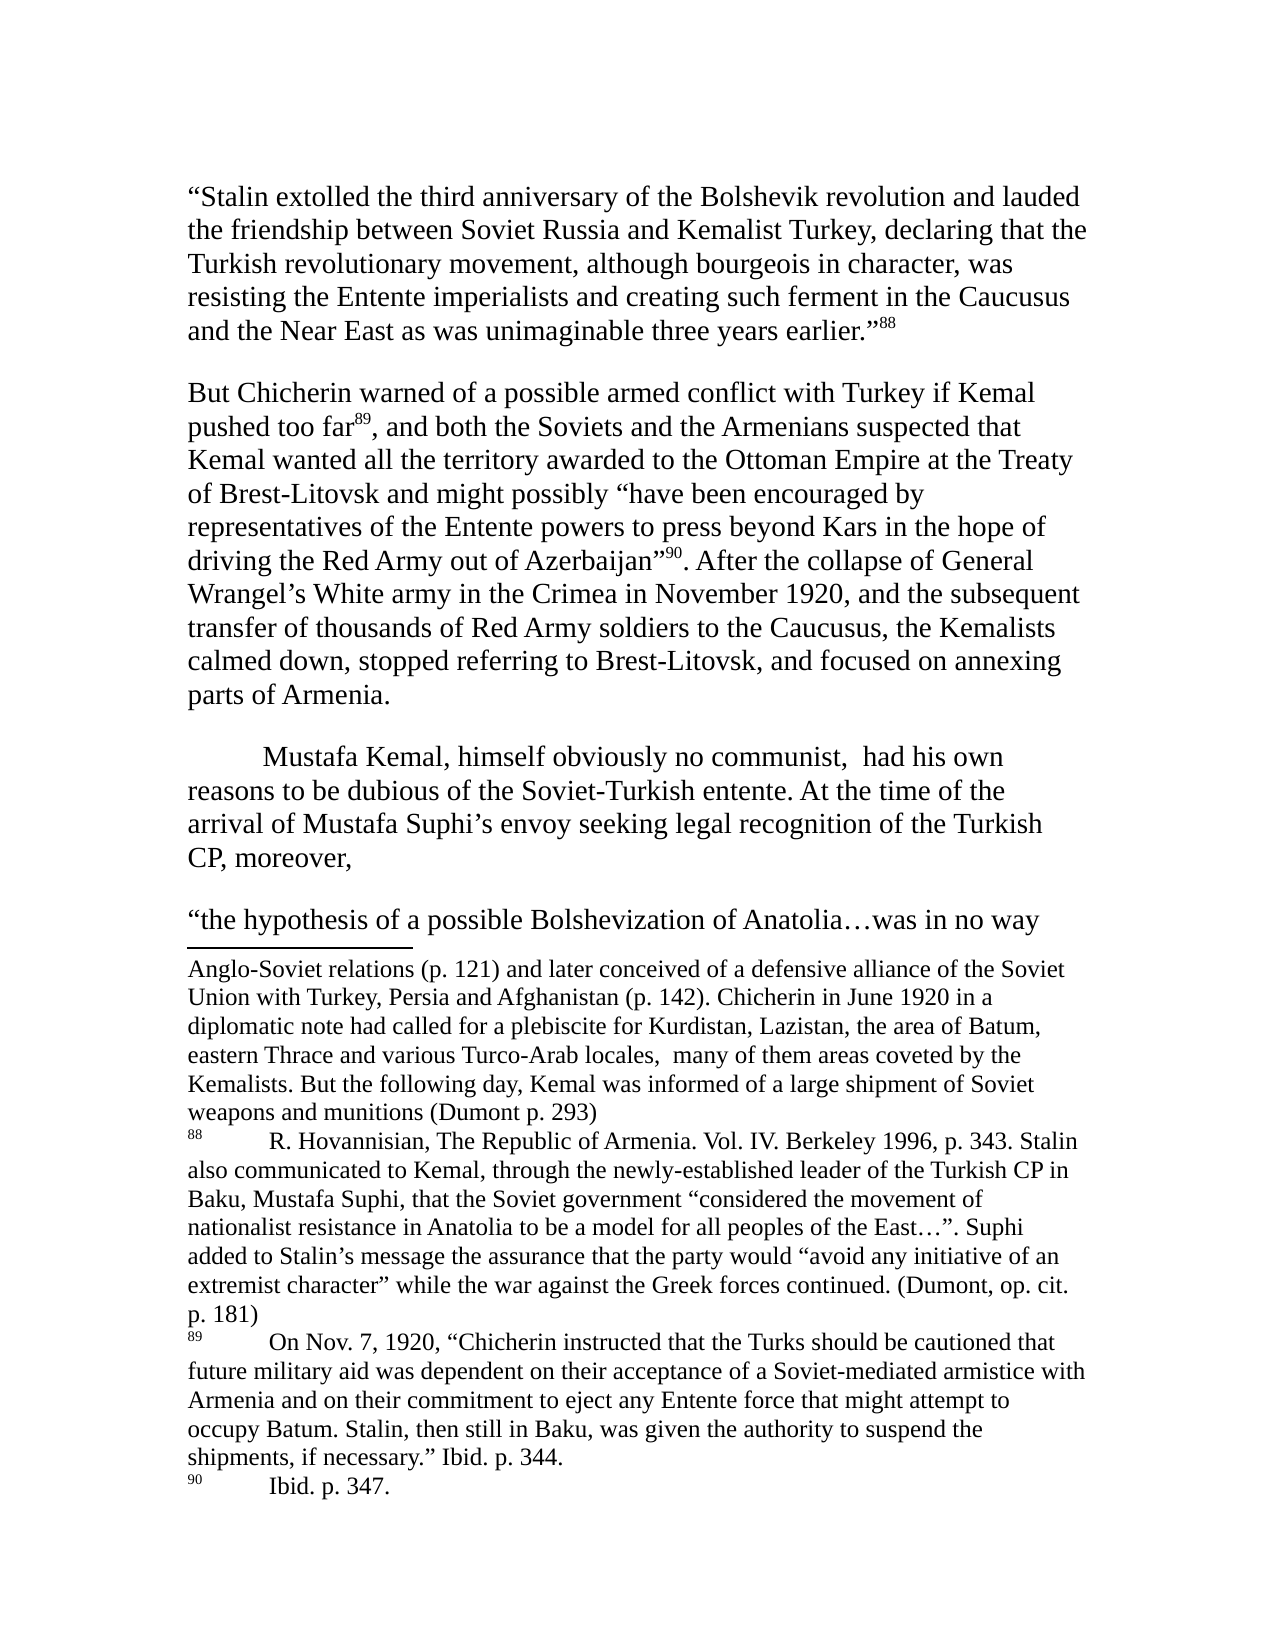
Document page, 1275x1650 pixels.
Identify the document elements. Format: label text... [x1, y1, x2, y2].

text But Chicherin warned of a possible armed conflict with Turkey if Kemal pushed too far, and both the Soviets and the Armenians suspected that Kemal wanted all the territory awarded to the Ottoman Empire at the Treaty of Brest-Litovsk and might possibly “have been encouraged by representatives of the Entente powers to press beyond Kars in the hope of driving the Red Army out of Azerbaijan”. After the collapse of General Wrangel’s White army in the Crimea in November 1920, and the subsequent transfer of thousands of Red Army soldiers to the Caucusus, the Kemalists calmed down, stopped referring to Brest-Litovsk, and focused on annexing parts of Armenia. [187, 375, 1087, 711]
text “Stalin extolled the third anniversary of the Bolshevik revolution and lauded the friendship between Soviet Russia and Kemalist Turkey, declaring that the Turkish revolutionary movement, although bourgeois in character, was resisting the Entente imperialists and creating such ferment in the Caucusus and the Near East as was unimaginable three years earlier.” [187, 179, 1087, 346]
text Mustafa Kemal, himself obviously no communist, had his own reasons to be dubious of the Soviet-Turkish entente. At the time of the arrival of Mustafa Suphi’s envoy seeking legal recognition of the Turkish CP, moreover, [187, 739, 1087, 873]
text “the hypothesis of a possible Bolshevization of Anatolia…was in no way particularly extravagant”. [187, 902, 1087, 936]
